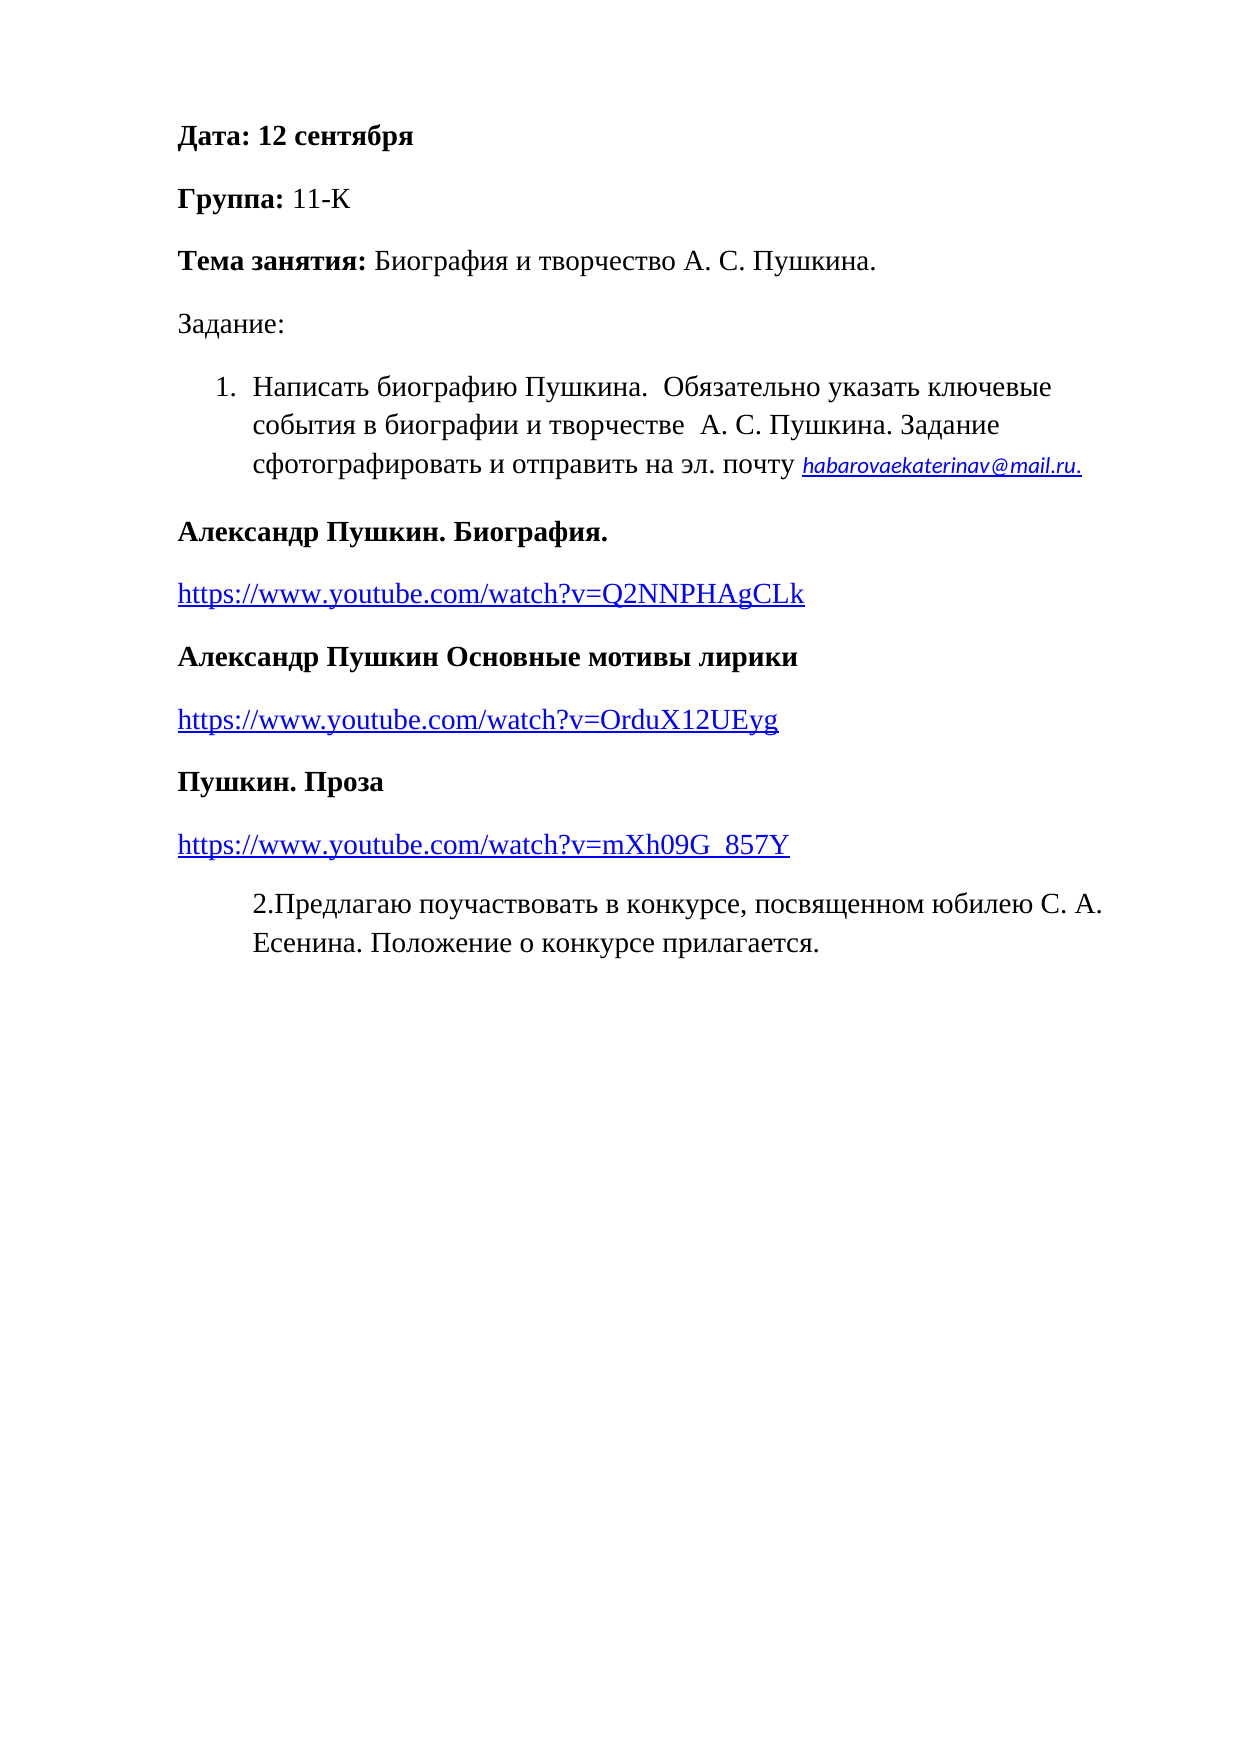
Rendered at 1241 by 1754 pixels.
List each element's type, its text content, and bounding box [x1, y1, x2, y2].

text Группа: 11-К [177, 181, 1152, 214]
text Александр Пушкин Основные мотивы лирики [177, 639, 1152, 673]
text https://www.youtube.com/watch?v=mXh09G_857Y [177, 827, 1152, 861]
text Дата: 12 сентября [177, 118, 1152, 152]
text https://www.youtube.com/watch?v=Q2NNPHAgCLk [177, 576, 1152, 610]
text Александр Пушкин. Биография. [177, 514, 1152, 547]
text Задание: [177, 306, 1152, 340]
list 2.Предлагаю поучаствовать в конкурсе, посвященном юбилею С. А. Есенина. Положение о конкурсе прилагается. [252, 887, 1152, 959]
list Написать биографию Пушкина. Обязательно указать ключевые события в биографии и творчестве А. С. Пушкина. Задание сфотографировать и отправить на эл. почту habarovaekaterinav@mail.ru. [215, 369, 1152, 479]
text Пушкин. Проза [177, 764, 1152, 798]
text Тема занятия: Биография и творчество А. С. Пушкина. [177, 243, 1152, 277]
text https://www.youtube.com/watch?v=OrduX12UEyg [177, 702, 1152, 735]
